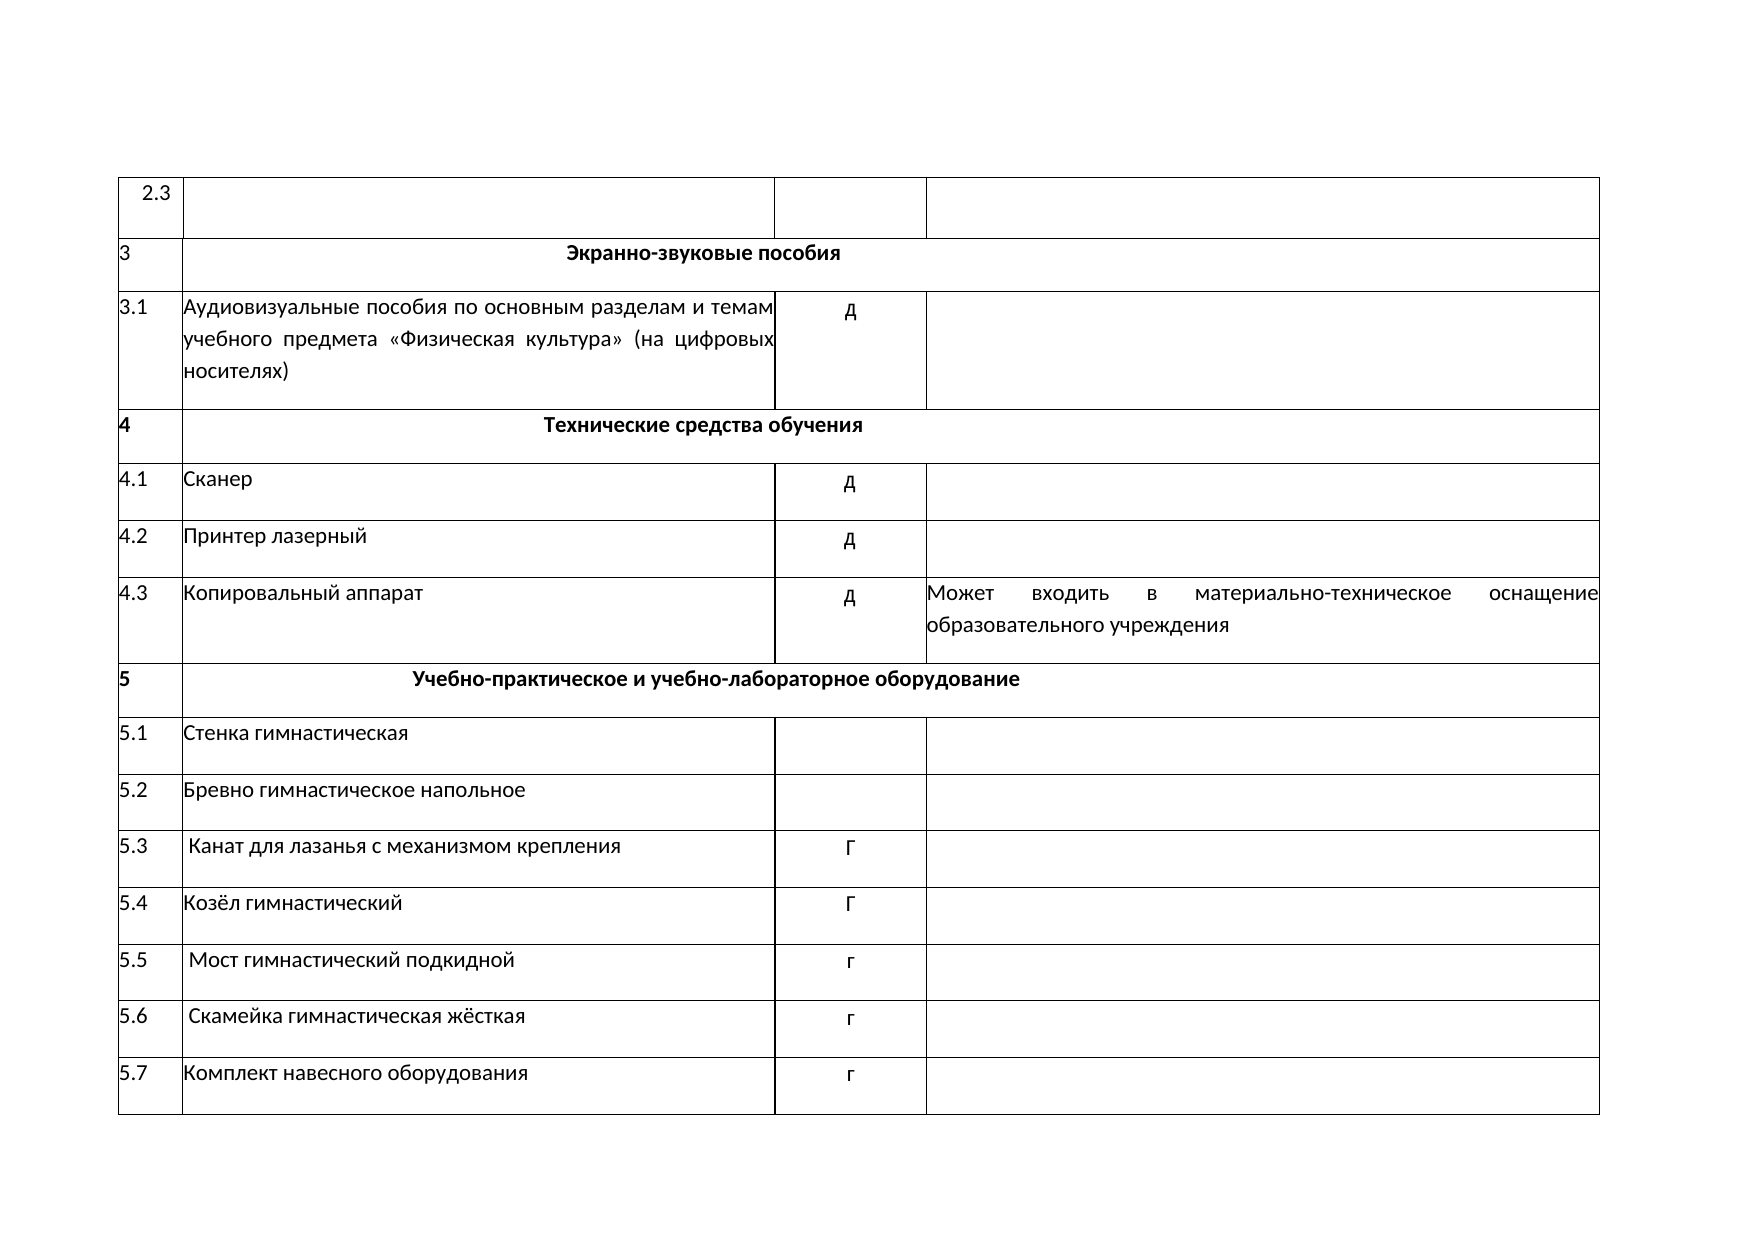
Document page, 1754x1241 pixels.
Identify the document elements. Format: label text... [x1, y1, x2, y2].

table_cell д [776, 521, 926, 577]
table_cell Г [776, 888, 926, 944]
table_cell Технические средства обучения [183, 410, 1599, 463]
table_cell г [776, 1058, 926, 1114]
table_cell 3 [119, 239, 182, 291]
table_cell [927, 1058, 1599, 1114]
table_cell Г [776, 831, 926, 887]
table_cell д [776, 292, 926, 409]
table_cell 5.2 [119, 775, 182, 830]
table_cell 4 [119, 410, 182, 463]
table_cell [775, 178, 926, 237]
table_cell [927, 1001, 1599, 1057]
table_cell Скамейка гимнастическая жёсткая [183, 1001, 774, 1057]
table_cell [927, 888, 1599, 944]
table_cell [927, 775, 1599, 830]
table_cell [776, 718, 926, 774]
table_cell Стенка гимнастическая [183, 718, 774, 774]
table_cell Принтер лазерный [183, 521, 774, 577]
table_cell [776, 775, 926, 830]
table_cell Бревно гимнастическое напольное [183, 775, 774, 830]
table_cell Может входить в материально-техническое оснащение образовательного учреждения [927, 578, 1599, 663]
table_cell [184, 178, 774, 237]
table_cell 4.3 [119, 578, 182, 663]
table_cell 3.1 [119, 292, 182, 409]
table_cell Копировальный аппарат [183, 578, 774, 663]
table_cell Сканер [183, 464, 774, 520]
table_cell Аудиовизуальные пособия по основным разделам и темам учебного предмета «Физическая культура» (на цифровых носителях) [183, 292, 774, 409]
table_cell [927, 945, 1599, 1000]
table_cell [927, 292, 1599, 409]
table_cell [927, 178, 1599, 237]
table_cell 5.1 [119, 718, 182, 774]
table_cell д [776, 578, 926, 663]
table_cell 5.4 [119, 888, 182, 944]
table_cell Комплект навесного оборудования [183, 1058, 774, 1114]
table_cell г [776, 1001, 926, 1057]
table_cell [927, 521, 1599, 577]
table_cell Экранно-звуковые пособия [183, 239, 1599, 291]
table_cell г [776, 945, 926, 1000]
table_cell д [776, 464, 926, 520]
table_cell 5.3 [119, 831, 182, 887]
table_cell 2.3 [119, 178, 183, 237]
table_cell 5.7 [119, 1058, 182, 1114]
table_cell Учебно-практическое и учебно-лабораторное оборудование [183, 664, 1599, 717]
table_cell [927, 464, 1599, 520]
table_cell 4.1 [119, 464, 182, 520]
table_cell [927, 718, 1599, 774]
table_cell 5 [119, 664, 182, 717]
table_cell Канат для лазанья с механизмом крепления [183, 831, 774, 887]
table_cell 4.2 [119, 521, 182, 577]
table_cell Мост гимнастический подкидной [183, 945, 774, 1000]
table_cell 5.5 [119, 945, 182, 1000]
table_cell 5.6 [119, 1001, 182, 1057]
table_cell [927, 831, 1599, 887]
table_cell Козёл гимнастический [183, 888, 774, 944]
